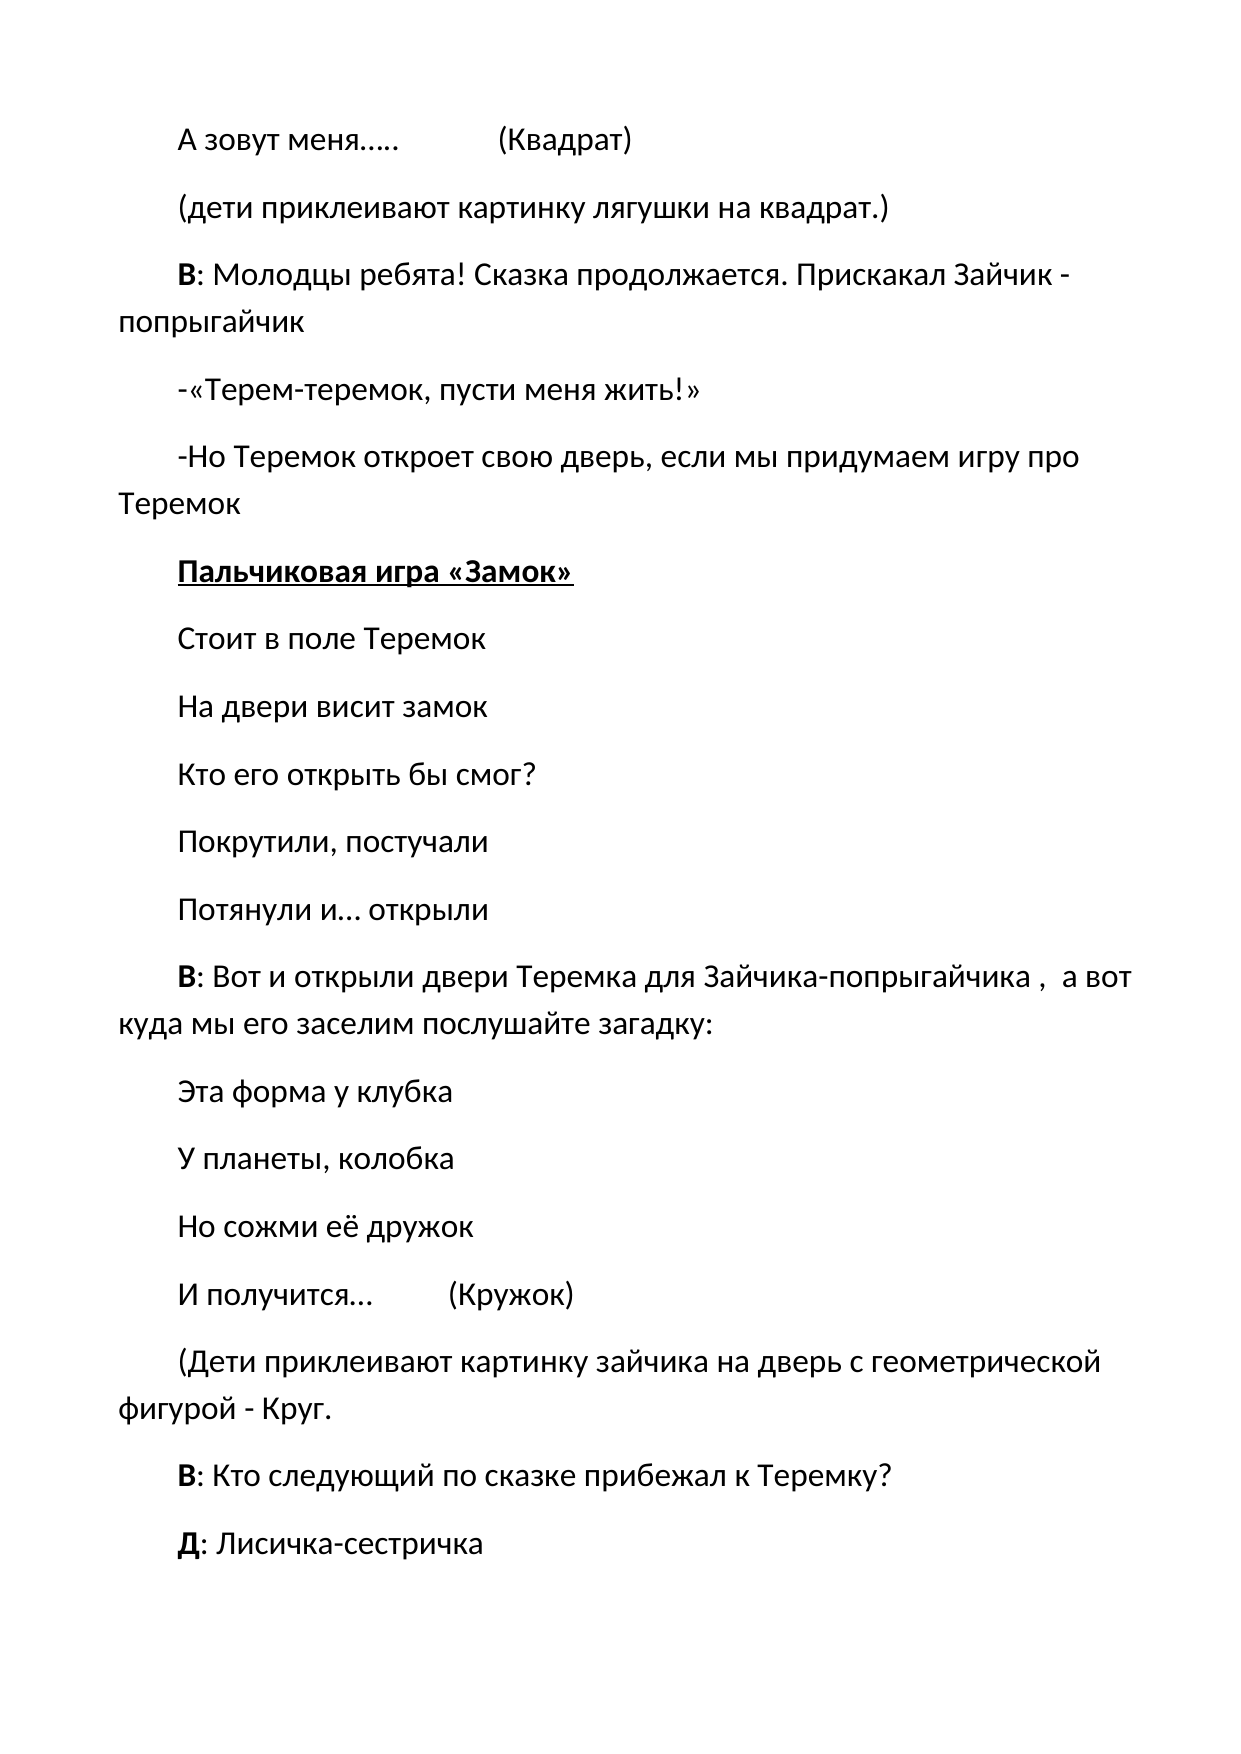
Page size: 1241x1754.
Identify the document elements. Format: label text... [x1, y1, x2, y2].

text Стоит в поле Теремок [118, 617, 1152, 658]
text В: Вот и открыли двери Теремка для Зайчика-попрыгайчика , а вот куда мы его заселим послушайте загадку: [118, 955, 1152, 1043]
text -Но Теремок откроет свою дверь, если мы придумаем игру про Теремок [118, 435, 1152, 523]
text Но сожми её дружок [118, 1205, 1152, 1246]
text Покрутили, постучали [118, 820, 1152, 861]
text Д: Лисичка-сестричка [118, 1522, 1152, 1563]
text Потянули и… открыли [118, 888, 1152, 928]
text У планеты, колобка [118, 1137, 1152, 1178]
text И получится… (Кружок) [118, 1272, 1152, 1313]
text Пальчиковая игра «Замок» [118, 550, 1152, 590]
text Эта форма у клубка [118, 1070, 1152, 1110]
text А зовут меня….. (Квадрат) [118, 118, 1152, 159]
text На двери висит замок [118, 685, 1152, 726]
text В: Кто следующий по сказке прибежал к Теремку? [118, 1454, 1152, 1495]
text (дети приклеивают картинку лягушки на квадрат.) [118, 186, 1152, 226]
text -«Терем-теремок, пусти меня жить!» [118, 368, 1152, 408]
text Кто его открыть бы смог? [118, 752, 1152, 793]
text В: Молодцы ребята! Сказка продолжается. Прискакал Зайчик - попрыгайчик [118, 253, 1152, 341]
text (Дети приклеивают картинку зайчика на дверь с геометрической фигурой - Круг. [118, 1340, 1152, 1428]
